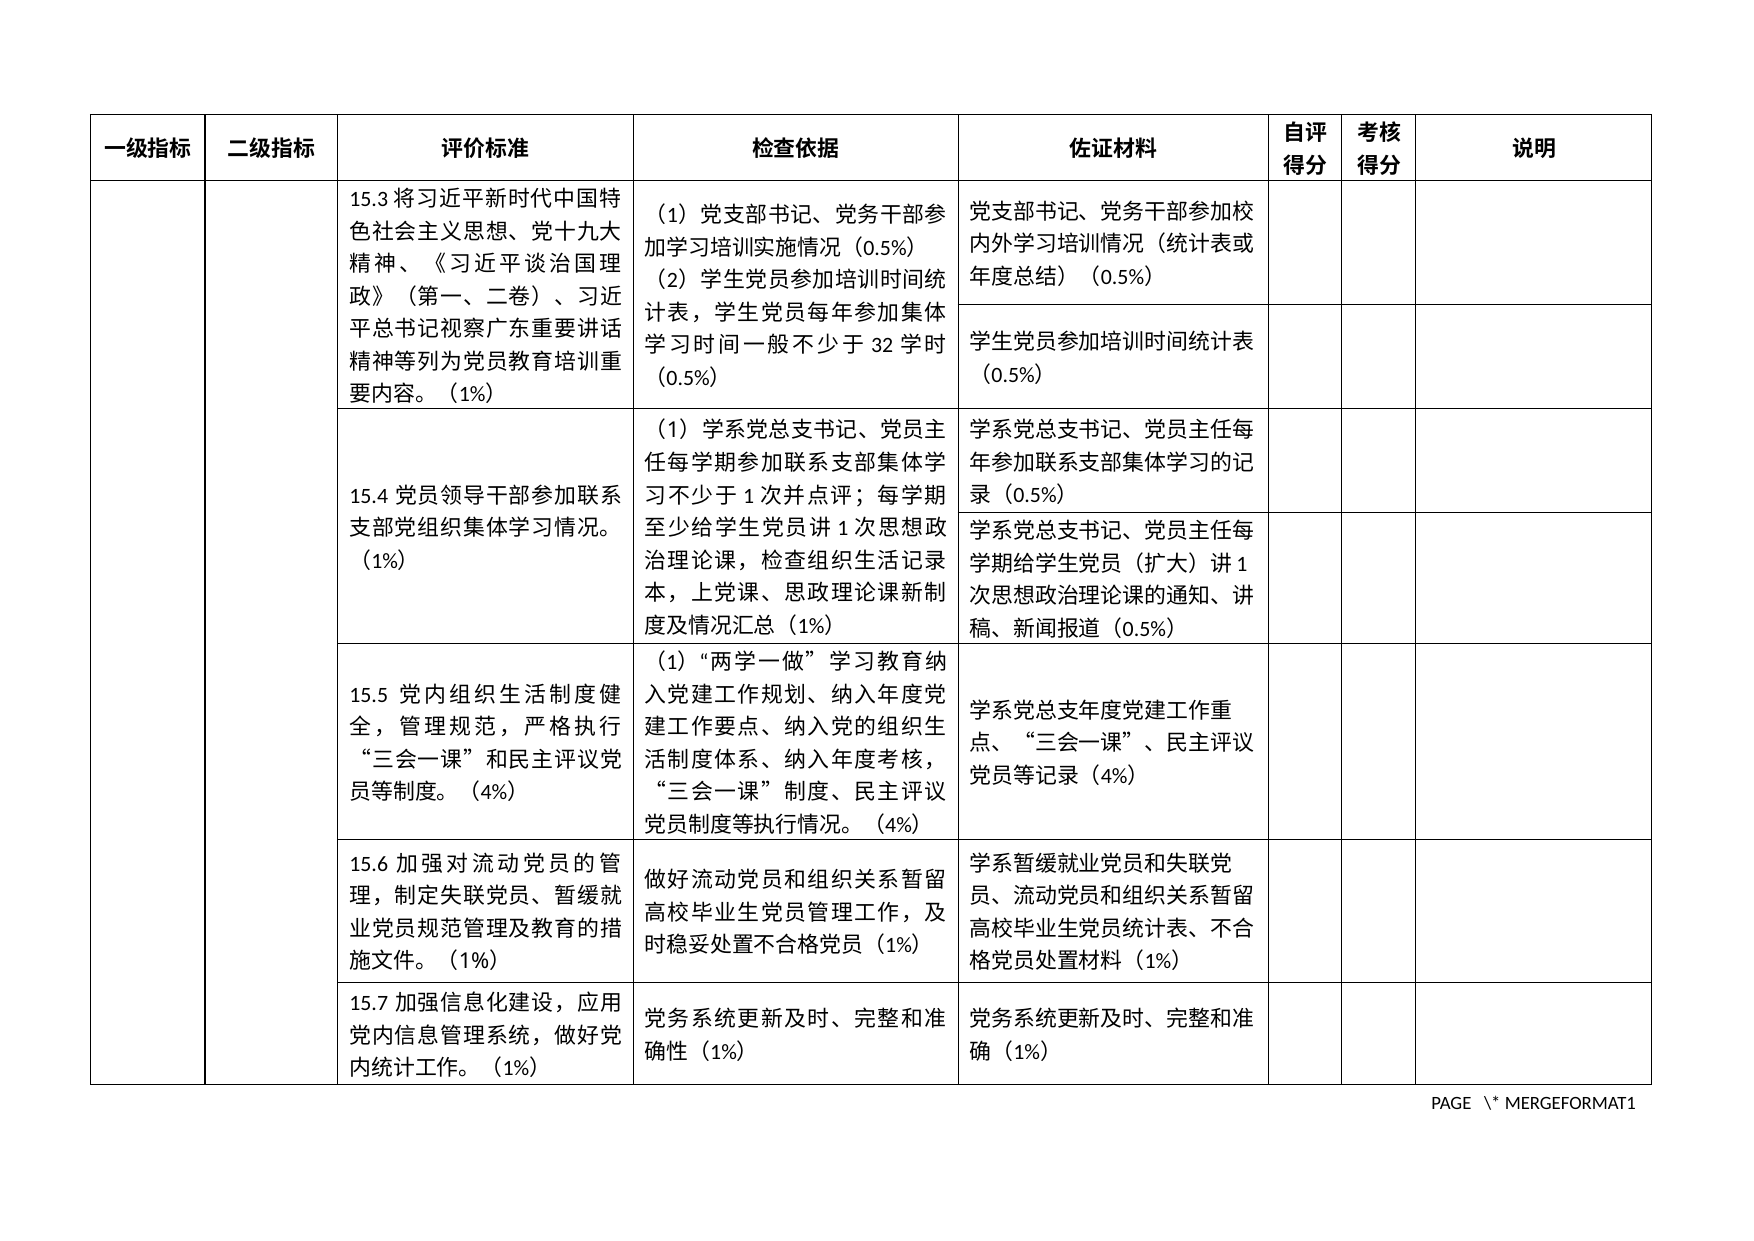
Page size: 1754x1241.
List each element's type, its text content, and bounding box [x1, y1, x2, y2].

table_cell （1）党支部书记、党务干部参加学习培训实施情况（0.5%） （2）学生党员参加培训时间统计表，学生党员每年参加集体学习时间一般不少于32学时（0.5%） [634, 181, 958, 408]
table_cell 15.7 加强信息化建设，应用党内信息管理系统，做好党内统计工作。（1%） [338, 983, 633, 1084]
table_cell [1342, 840, 1415, 982]
table_cell [1342, 181, 1415, 303]
table_cell [1269, 840, 1341, 982]
table_cell 做好流动党员和组织关系暂留高校毕业生党员管理工作，及时稳妥处置不合格党员（1%） [634, 840, 958, 982]
table_header 说明 [1416, 115, 1651, 180]
table_cell “两学一做”学习教育纳入党建工作规划、纳入年度党建工作要点、纳入党的组织生活制度体系、纳入年度考核，“三会一课”制度、民主评议党员制度等执行情况。（4%） [634, 644, 958, 839]
table_cell [1269, 409, 1341, 512]
table_cell 学系党总支年度党建工作重点、“三会一课”、民主评议党员等记录（4%） [959, 644, 1268, 839]
table_header 一级指标 [91, 115, 204, 180]
table_cell [1342, 513, 1415, 643]
table_cell 15.6加强对流动党员的管理，制定失联党员、暂缓就业党员规范管理及教育的措施文件。（1%） [338, 840, 633, 982]
table_header 自评 得分 [1269, 115, 1341, 180]
table_cell 学生党员参加培训时间统计表（0.5%） [959, 305, 1268, 408]
table_cell 学系党总支书记、党员主任每学期给学生党员（扩大）讲1次思想政治理论课的通知、讲稿、新闻报道（0.5%） [959, 513, 1268, 643]
table_cell （1）学系党总支书记、党员主任每学期参加联系支部集体学习不少于1次并点评；每学期至少给学生党员讲1次思想政治理论课，检查组织生活记录本，上党课、思政理论课新制度及情况汇总（1%） [634, 409, 958, 643]
table_cell [1269, 305, 1341, 408]
table_cell [1416, 983, 1651, 1084]
table_header 考核 得分 [1342, 115, 1415, 180]
table_cell [1342, 409, 1415, 512]
table_cell [1269, 644, 1341, 839]
table_cell 党支部书记、党务干部参加校内外学习培训情况（统计表或年度总结）（0.5%） [959, 181, 1268, 303]
table_cell [1416, 644, 1651, 839]
table_cell [1416, 840, 1651, 982]
table_cell [1342, 305, 1415, 408]
table_cell 党务系统更新及时、完整和准确（1%） [959, 983, 1268, 1084]
table_cell 学系暂缓就业党员和失联党员、流动党员和组织关系暂留高校毕业生党员统计表、不合格党员处置材料（1%） [959, 840, 1268, 982]
table_cell [1269, 181, 1341, 303]
table_cell 15.5 党内组织生活制度健全，管理规范，严格执行“三会一课”和民主评议党员等制度。（4%） [338, 644, 633, 839]
table_header 二级指标 [206, 115, 337, 180]
table_cell [1269, 513, 1341, 643]
table_cell [1416, 409, 1651, 512]
table_cell 15.4 党员领导干部参加联系支部党组织集体学习情况。（1%） [338, 409, 633, 643]
table_cell [1416, 305, 1651, 408]
table_cell [1342, 983, 1415, 1084]
table_header 评价标准 [338, 115, 633, 180]
table_header 检查依据 [634, 115, 958, 180]
table_cell [1416, 513, 1651, 643]
table_cell 党务系统更新及时、完整和准确性（1%） [634, 983, 958, 1084]
table_header 佐证材料 [959, 115, 1268, 180]
table_cell [1342, 644, 1415, 839]
table_cell 15.3将习近平新时代中国特色社会主义思想、党十九大精神、《习近平谈治国理政》（第一、二卷）、习近平总书记视察广东重要讲话精神等列为党员教育培训重要内容。（1%） [338, 181, 633, 408]
table_cell [1416, 181, 1651, 303]
table_cell [1269, 983, 1341, 1084]
table_cell 学系党总支书记、党员主任每年参加联系支部集体学习的记录（0.5%） [959, 409, 1268, 512]
